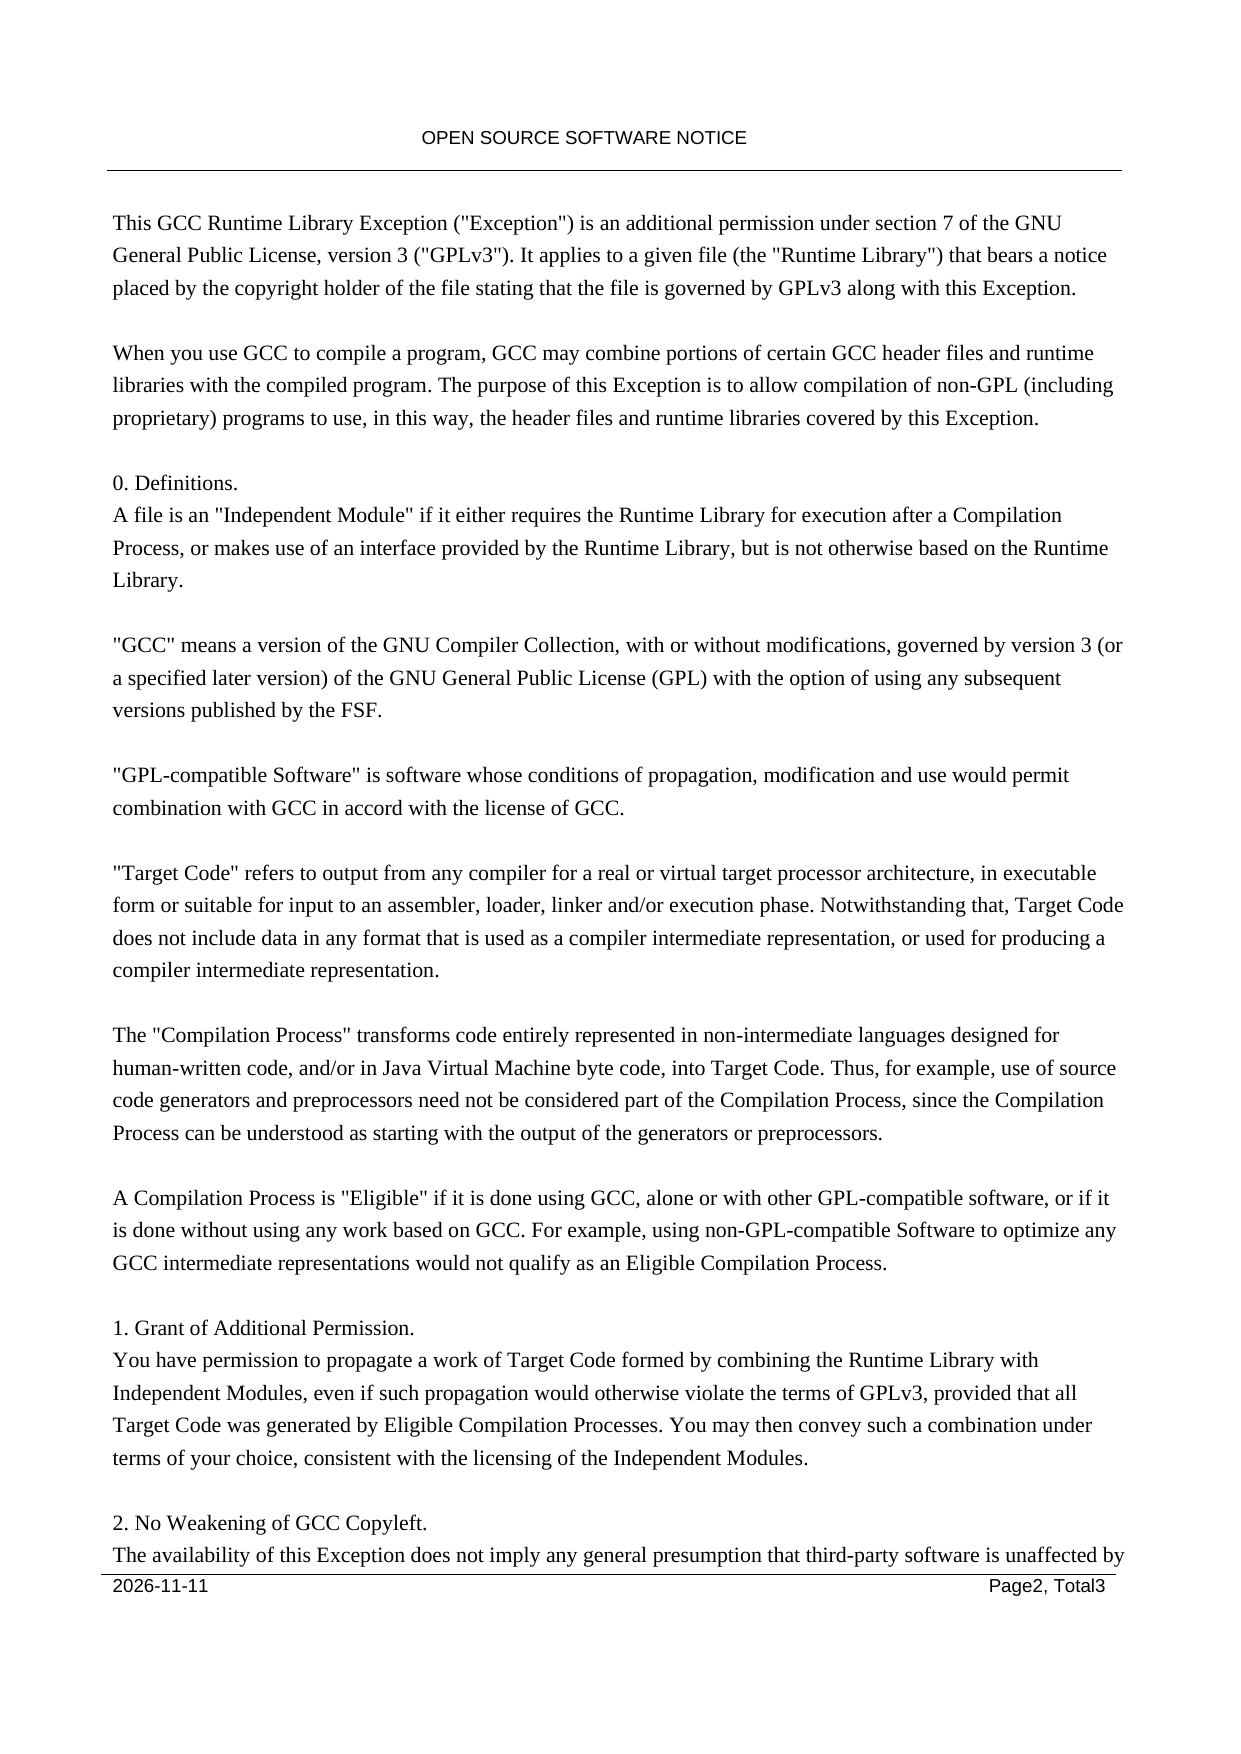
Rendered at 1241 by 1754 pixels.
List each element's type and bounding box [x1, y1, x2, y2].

text [112, 206, 1128, 1571]
